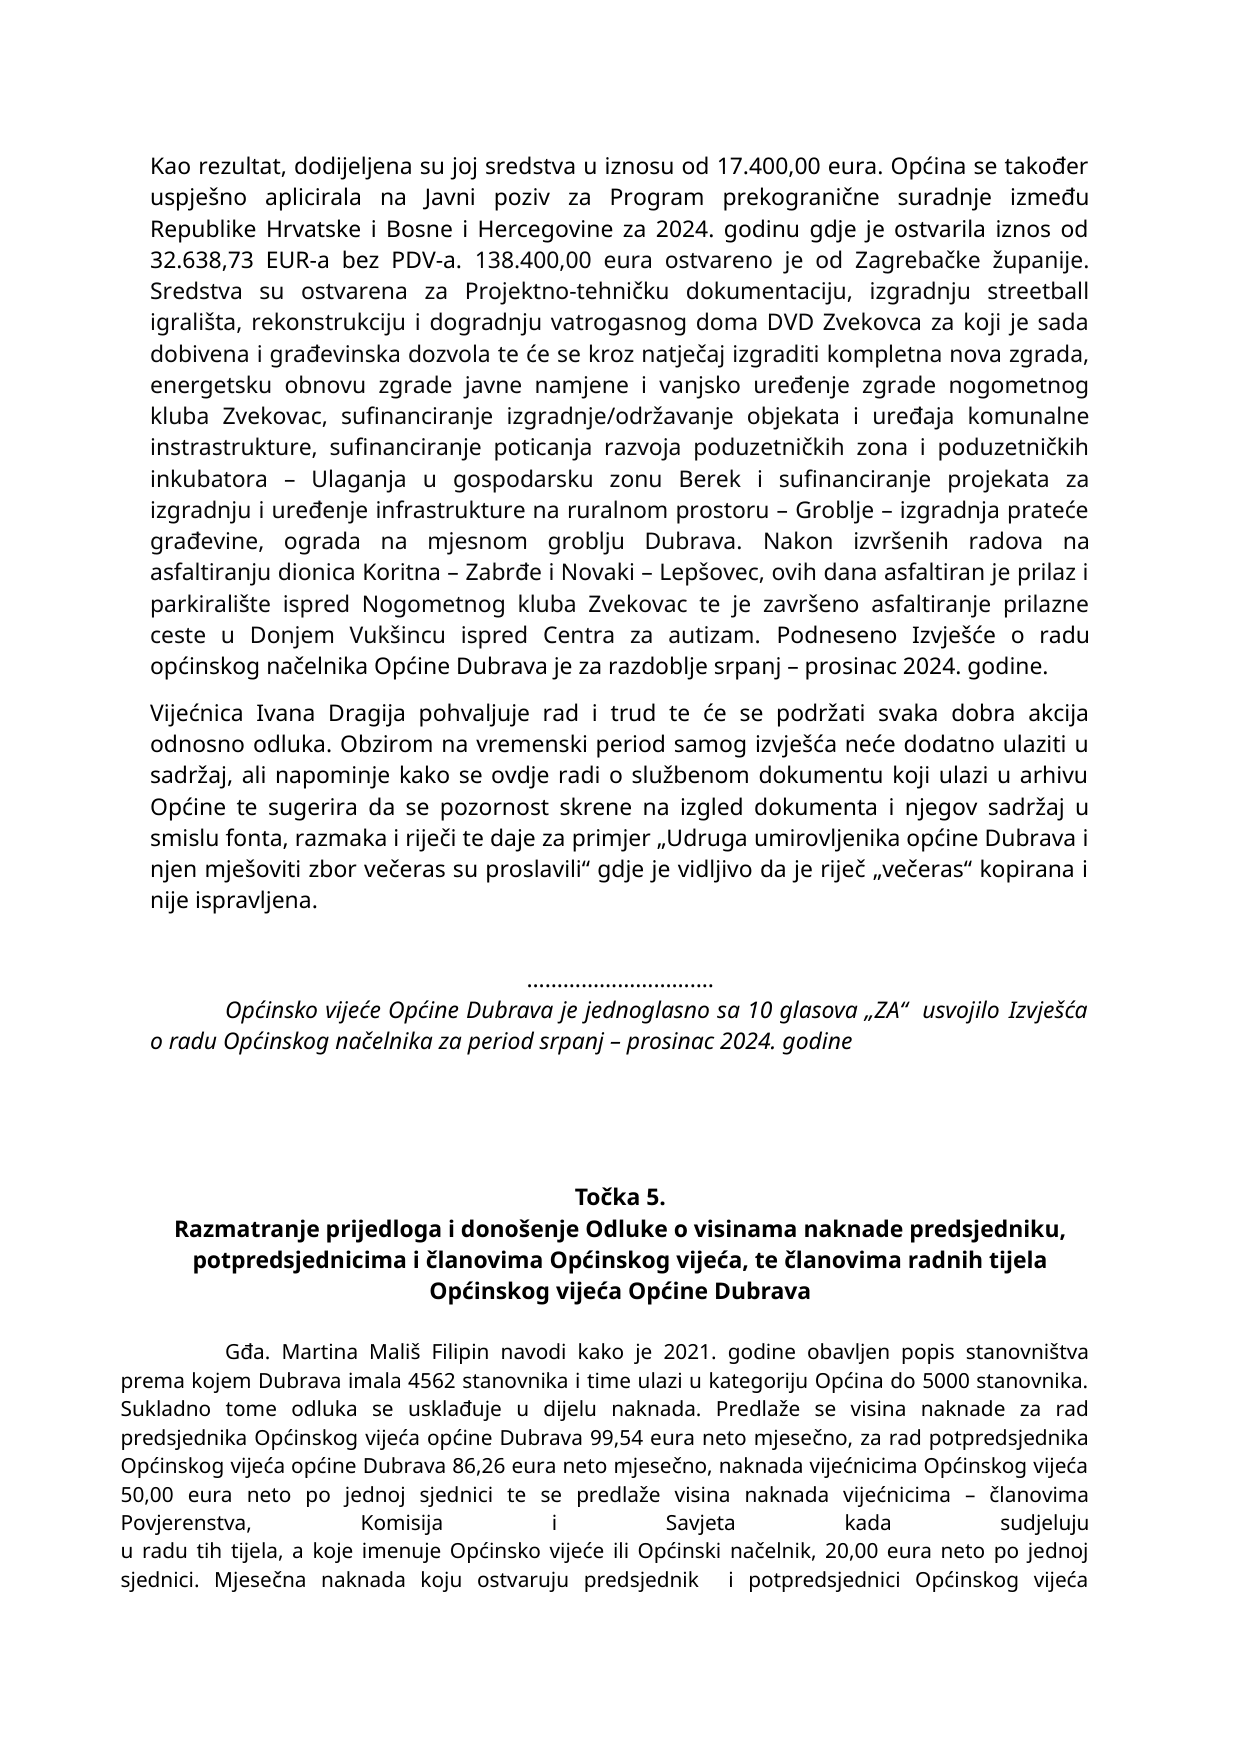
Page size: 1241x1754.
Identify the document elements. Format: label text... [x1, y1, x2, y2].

text …………………………. [150, 962, 1090, 994]
text Vijećnica Ivana Dragija pohvaljuje rad i trud te će se podržati svaka dobra akcija odnosno odluka. Obzirom na vremenski period samog izvješća neće dodatno ulaziti u sadržaj, ali napominje kako se ovdje radi o službenom dokumentu koji ulazi u arhivu Općine te sugerira da se pozornost skrene na izgled dokumenta i njegov sadržaj u smislu fonta, razmaka i riječi te daje za primjer „Udruga umirovljenika općine Dubrava i njen mješoviti zbor večeras su proslavili“ gdje je vidljivo da je riječ „večeras“ kopirana i nije ispravljena. [150, 697, 1090, 916]
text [120, 1337, 1090, 1593]
list Razmatranje prijedloga i donošenje Odluke o visinama naknade predsjedniku, potpredsjednicima i članovima Općinskog vijeća, te članovima radnih tijela Općinskog vijeća Općine Dubrava [150, 1212, 1090, 1306]
list Točka 5. [150, 1181, 1090, 1212]
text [150, 150, 1090, 681]
list Općinsko vijeće Općine Dubrava je jednoglasno sa 10 glasova „ZA“ usvojilo Izvješća o radu Općinskog načelnika za period srpanj – prosinac 2024. godine [150, 994, 1090, 1056]
